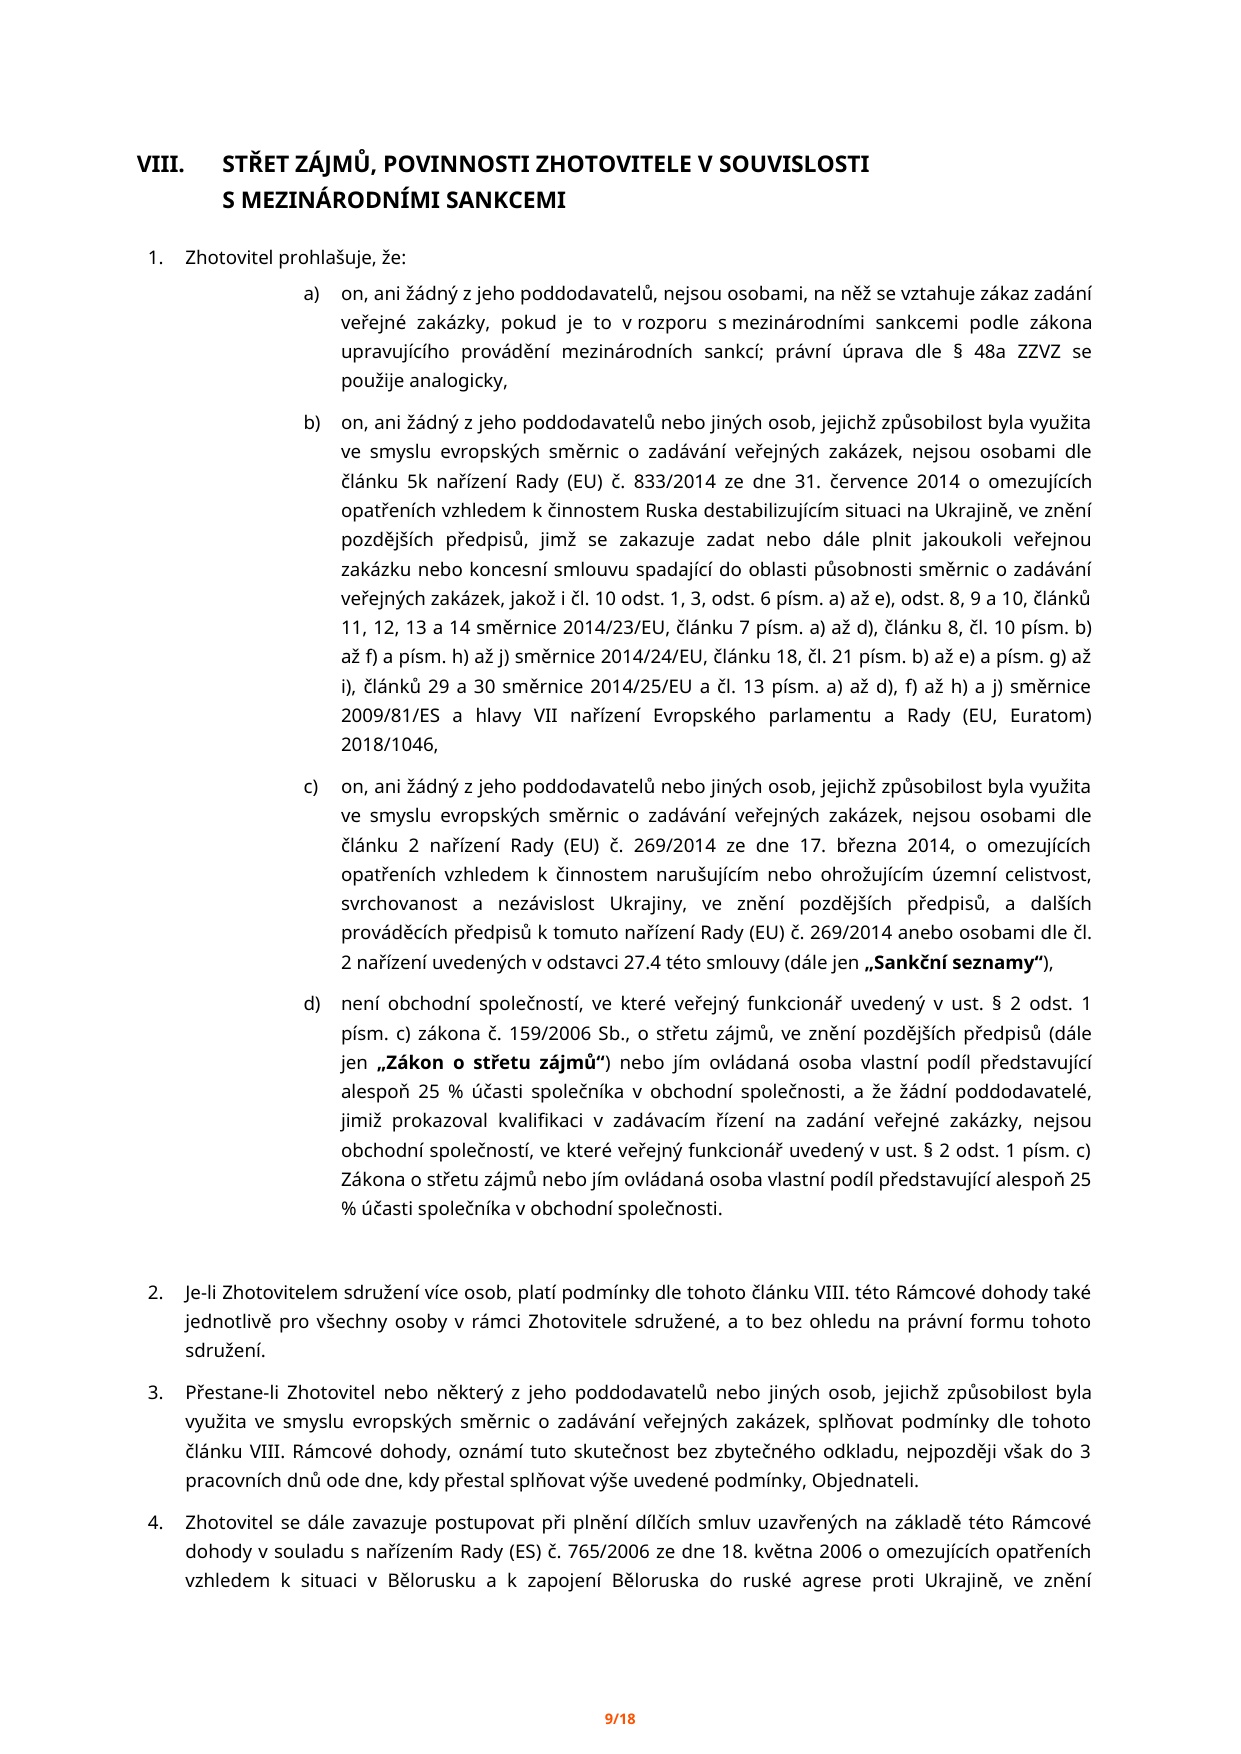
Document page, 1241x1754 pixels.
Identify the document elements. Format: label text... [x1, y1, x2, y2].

text on, ani žádný z jeho poddodavatelů, nejsou osobami, na něž se vztahuje zákaz zadání veřejné zakázky, pokud je to v rozporu s mezinárodními sankcemi podle zákona upravujícího provádění mezinárodních sankcí; právní úprava dle § 48a ZZVZ se použije analogicky, [303, 280, 1093, 393]
list Zhotovitel prohlašuje, že: [148, 244, 1093, 270]
text on, ani žádný z jeho poddodavatelů nebo jiných osob, jejichž způsobilost byla využita ve smyslu evropských směrnic o zadávání veřejných zakázek, nejsou osobami dle článku 5k nařízení Rady (EU) č. 833/2014 ze dne 31. července 2014 o omezujících opatřeních vzhledem k činnostem Ruska destabilizujícím situaci na Ukrajině, ve znění pozdějších předpisů, jimž se zakazuje zadat nebo dále plnit jakoukoli veřejnou zakázku nebo koncesní smlouvu spadající do oblasti působnosti směrnic o zadávání veřejných zakázek, jakož i čl. 10 odst. 1, 3, odst. 6 písm. a) až e), odst. 8, 9 a 10, článků 11, 12, 13 a 14 směrnice 2014/23/EU, článku 7 písm. a) až d), článku 8, čl. 10 písm. b) až f) a písm. h) až j) směrnice 2014/24/EU, článku 18, čl. 21 písm. b) až e) a písm. g) až i), článků 29 a 30 směrnice 2014/25/EU a čl. 13 písm. a) až d), f) až h) a j) směrnice 2009/81/ES a hlavy VII nařízení Evropského parlamentu a Rady (EU, Euratom) 2018/1046, [303, 409, 1093, 757]
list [148, 1509, 1093, 1593]
list Je-li Zhotovitelem sdružení více osob, platí podmínky dle tohoto článku VIII. této Rámcové dohody také jednotlivě pro všechny osoby v rámci Zhotovitele sdružené, a to bez ohledu na právní formu tohoto sdružení. [148, 1279, 1093, 1363]
text není obchodní společností, ve které veřejný funkcionář uvedený v ust. § 2 odst. 1 písm. c) zákona č. 159/2006 Sb., o střetu zájmů, ve znění pozdějších předpisů (dále jen „Zákon o střetu zájmů“) nebo jím ovládaná osoba vlastní podíl představující alespoň 25 % účasti společníka v obchodní společnosti, a že žádní poddodavatelé, jimiž prokazoval kvalifikaci v zadávacím řízení na zadání veřejné zakázky, nejsou obchodní společností, ve které veřejný funkcionář uvedený v ust. § 2 odst. 1 písm. c) Zákona o střetu zájmů nebo jím ovládaná osoba vlastní podíl představující alespoň 25 % účasti společníka v obchodní společnosti. [303, 991, 1093, 1221]
text on, ani žádný z jeho poddodavatelů nebo jiných osob, jejichž způsobilost byla využita ve smyslu evropských směrnic o zadávání veřejných zakázek, nejsou osobami dle článku 2 nařízení Rady (EU) č. 269/2014 ze dne 17. března 2014, o omezujících opatřeních vzhledem k činnostem narušujícím nebo ohrožujícím územní celistvost, svrchovanost a nezávislost Ukrajiny, ve znění pozdějších předpisů, a dalších prováděcích předpisů k tomuto nařízení Rady (EU) č. 269/2014 anebo osobami dle čl. 2 nařízení uvedených v odstavci 27.4 této smlouvy (dále jen „Sankční seznamy“), [303, 773, 1093, 974]
list Přestane-li Zhotovitel nebo některý z jeho poddodavatelů nebo jiných osob, jejichž způsobilost byla využita ve smyslu evropských směrnic o zadávání veřejných zakázek, splňovat podmínky dle tohoto článku VIII. Rámcové dohody, oznámí tuto skutečnost bez zbytečného odkladu, nejpozději však do 3 pracovních dnů ode dne, kdy přestal splňovat výše uvedené podmínky, Objednateli. [148, 1379, 1093, 1493]
list STŘET ZÁJMŮ, POVINNOSTI ZHOTOVITELE V SOUVISLOSTI S MEZINÁRODNÍMI SANKCEMI [185, 148, 1093, 215]
